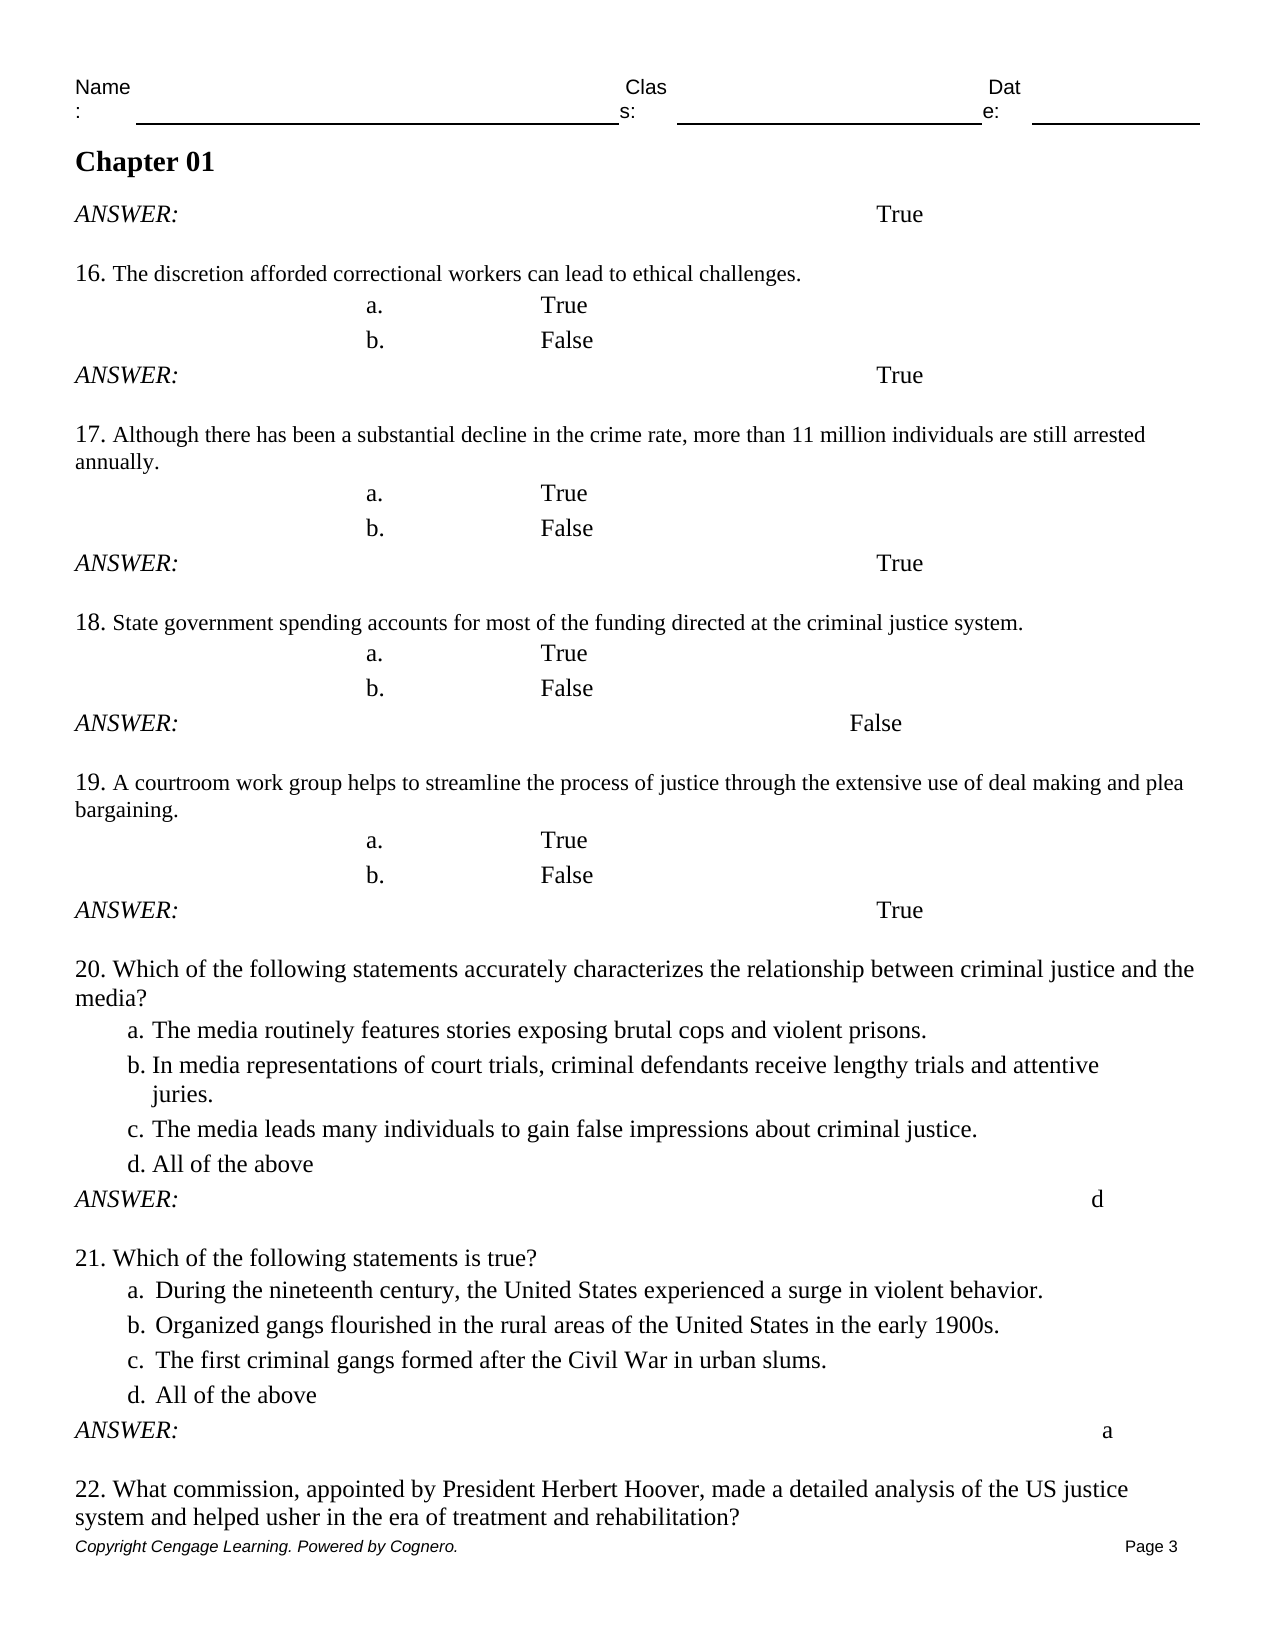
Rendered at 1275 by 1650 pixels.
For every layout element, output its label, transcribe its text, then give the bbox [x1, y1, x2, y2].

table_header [75, 1474, 1200, 1531]
table_header 16. The discretion afforded correctional workers can lead to ethical challenges. [75, 259, 1200, 392]
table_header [75, 196, 1200, 232]
table_header 21. Which of the following statements is true? [75, 1243, 1200, 1447]
table_header 17. Although there has been a substantial decline in the crime rate, more than 11 million individuals are still arrested annually. [75, 419, 1200, 579]
table_header 20. Which of the following statements accurately characterizes the relationship between criminal justice and the media? [75, 955, 1200, 1216]
table_header 19. A courtroom work group helps to streamline the process of justice through the extensive use of deal making and plea bargaining. [75, 768, 1200, 928]
table_header 18. State government spending accounts for most of the funding directed at the criminal justice system. [75, 607, 1200, 740]
